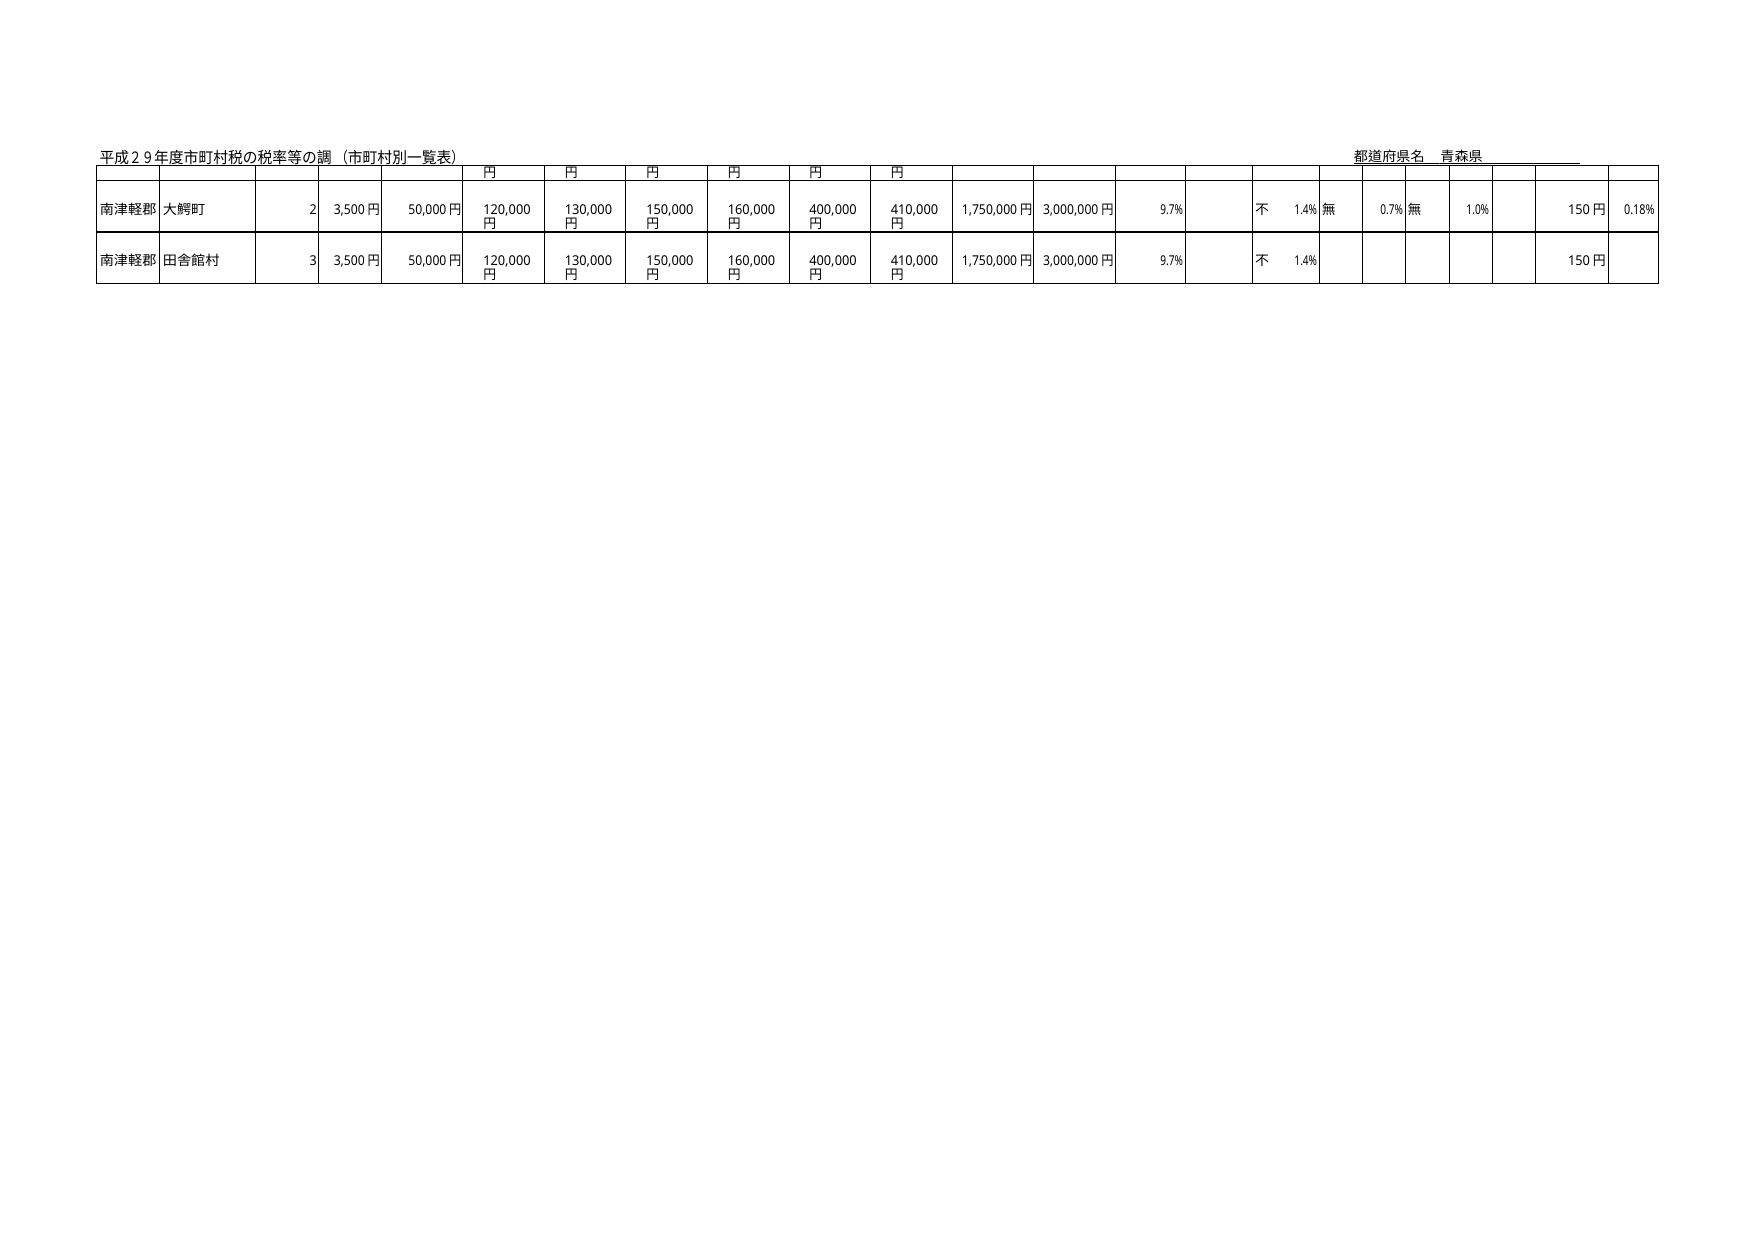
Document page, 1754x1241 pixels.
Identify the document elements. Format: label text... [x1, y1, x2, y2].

table_cell 1.4% [1281, 233, 1319, 283]
table_cell 160,000円 [708, 166, 789, 180]
table_cell [1536, 166, 1608, 180]
table_cell 大鰐町 [160, 181, 255, 231]
table_cell 130,000円 [545, 166, 625, 180]
table_cell 130,000円 [545, 233, 625, 283]
table_cell 3,000,000円 [1034, 233, 1115, 283]
table_cell [1609, 233, 1658, 283]
table_cell [1186, 181, 1252, 231]
table_cell 南津軽郡 [97, 166, 159, 180]
table_cell [1493, 181, 1535, 231]
table_cell 400,000円 [790, 233, 870, 283]
table_cell 3 [256, 233, 318, 283]
table_cell 2 [256, 166, 318, 180]
table_cell 410,000円 [871, 166, 952, 180]
table_cell 1.0% [1450, 181, 1492, 231]
table_cell 130,000円 [545, 181, 625, 231]
table_cell 不 [1253, 166, 1281, 180]
table_cell 150,000円 [626, 181, 707, 231]
table_cell 1.4% [1281, 166, 1319, 180]
table_cell 南津軽郡 [97, 233, 159, 283]
table_cell 150円 [1536, 181, 1608, 231]
table_cell 不 [1253, 181, 1281, 231]
table_cell [1363, 233, 1405, 283]
table_cell 田舎館村 [160, 233, 255, 283]
table_cell 50,000円 [382, 166, 462, 180]
table_cell 9.7% [1116, 166, 1185, 180]
table_cell 南津軽郡 [97, 181, 159, 231]
table_cell 150,000円 [626, 166, 707, 180]
table_cell 無 [1320, 181, 1362, 231]
table_cell [1320, 233, 1362, 283]
table_cell 1,750,000円 [953, 166, 1033, 180]
table_cell 1,750,000円 [953, 233, 1033, 283]
table_cell [1186, 233, 1252, 283]
table_cell 9.7% [1116, 233, 1185, 283]
table_cell 160,000円 [708, 233, 789, 283]
table_cell 150円 [1536, 233, 1608, 283]
table_cell 150,000円 [626, 233, 707, 283]
table_cell 0.7% [1363, 181, 1405, 231]
table_cell 2 [256, 181, 318, 231]
table_cell 120,000円 [463, 181, 544, 231]
table_cell 不 [1253, 233, 1281, 283]
table_cell 3,000,000円 [1034, 181, 1115, 231]
table_cell 3,000,000円 [1034, 166, 1115, 180]
table_cell 410,000円 [871, 233, 952, 283]
table_cell 120,000円 [463, 166, 544, 180]
table_cell 50,000円 [382, 233, 462, 283]
table_cell 0.18% [1609, 181, 1658, 231]
table_cell 400,000円 [790, 181, 870, 231]
table_cell 藤崎町 [160, 166, 255, 180]
table_cell [1406, 233, 1449, 283]
table_cell 9.7% [1116, 181, 1185, 231]
table_cell 3,500円 [319, 233, 381, 283]
table_cell [1609, 166, 1658, 180]
table_cell [1406, 166, 1449, 180]
table_cell 無 [1406, 181, 1449, 231]
table_cell [1493, 233, 1535, 283]
table_cell 400,000円 [790, 166, 870, 180]
table_cell 1,750,000円 [953, 181, 1033, 231]
table_cell [1450, 166, 1492, 180]
table_cell [1450, 233, 1492, 283]
table_cell [1493, 166, 1535, 180]
table_cell 1.4% [1281, 181, 1319, 231]
table_cell 120,000円 [463, 233, 544, 283]
table_cell 410,000円 [871, 181, 952, 231]
table_cell [1320, 166, 1362, 180]
table_cell 50,000円 [382, 181, 462, 231]
table_cell [1363, 166, 1405, 180]
table_cell 160,000円 [708, 181, 789, 231]
table_cell [1186, 166, 1252, 180]
table_cell 3,500円 [319, 166, 381, 180]
table_cell 3,500円 [319, 181, 381, 231]
